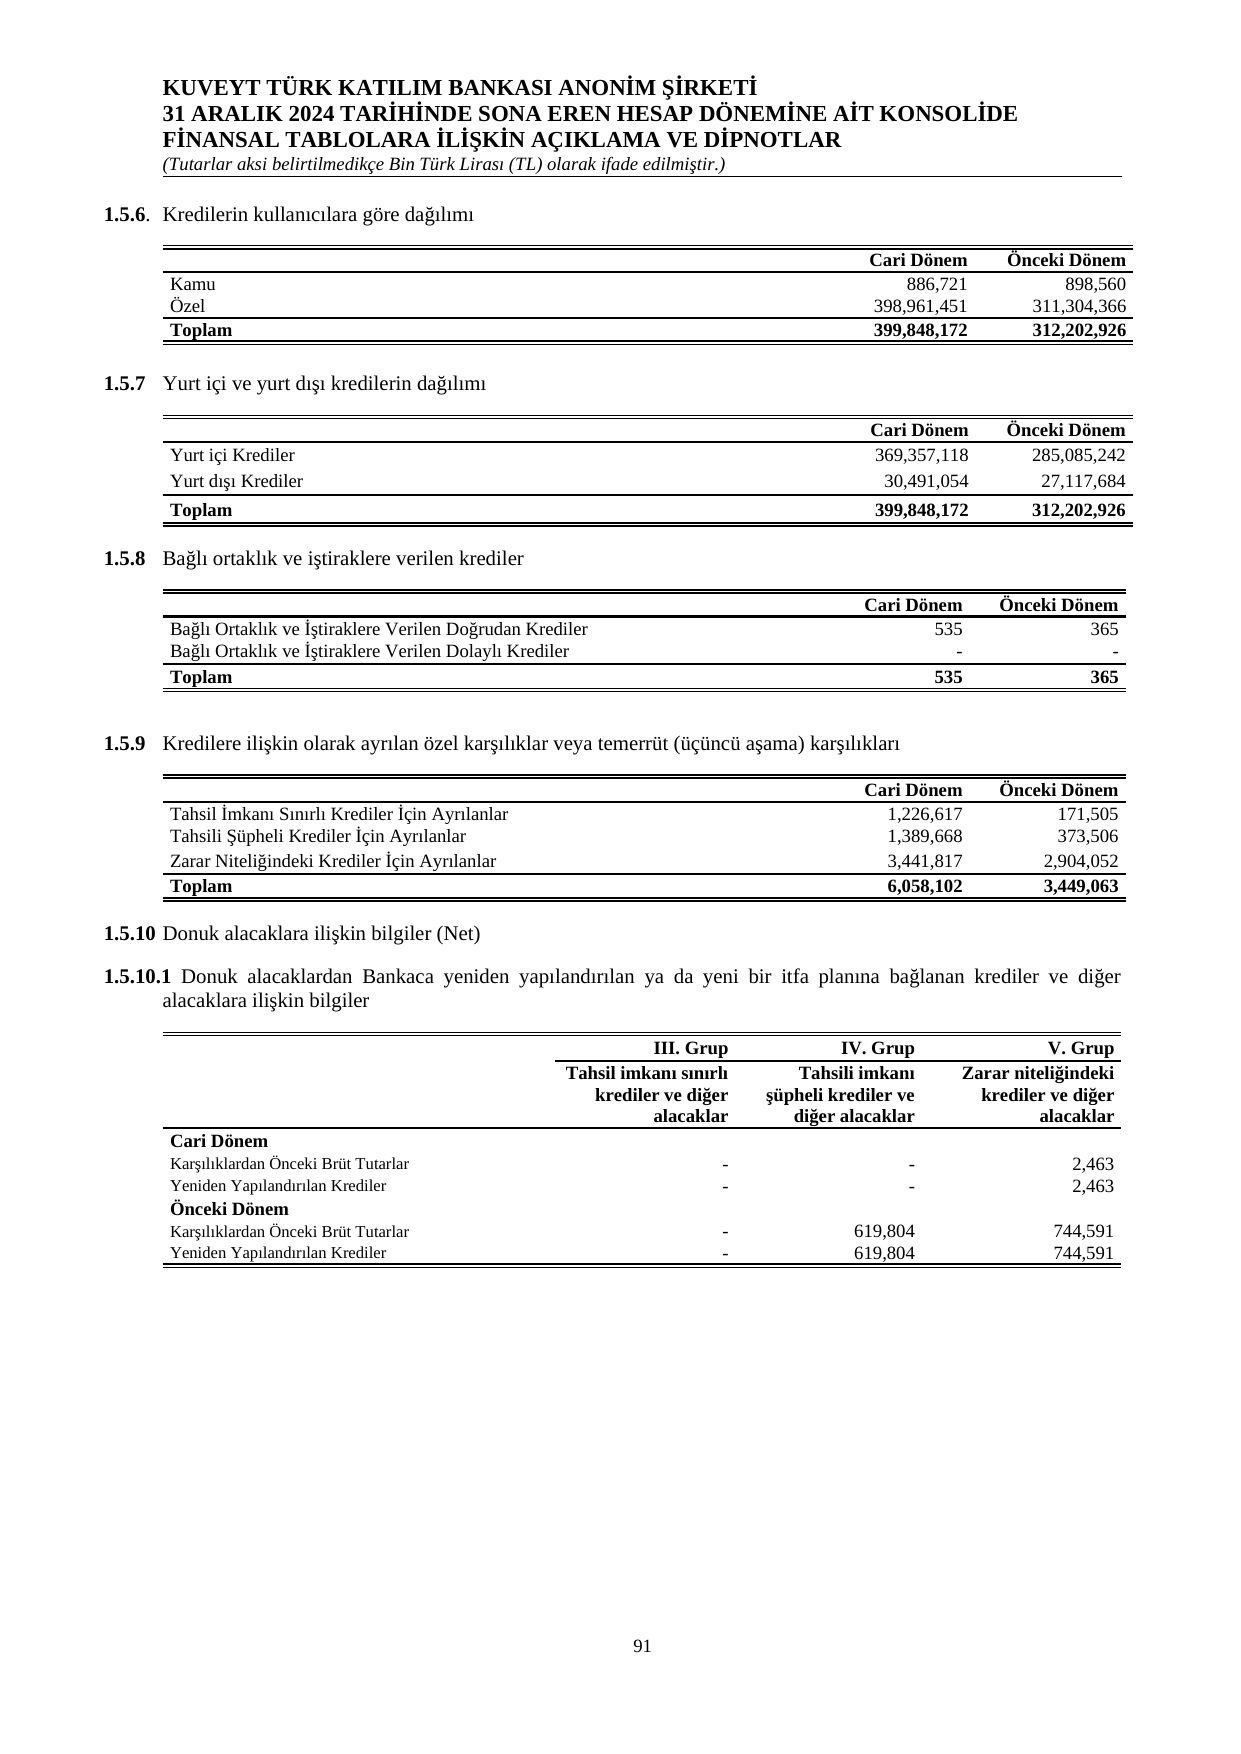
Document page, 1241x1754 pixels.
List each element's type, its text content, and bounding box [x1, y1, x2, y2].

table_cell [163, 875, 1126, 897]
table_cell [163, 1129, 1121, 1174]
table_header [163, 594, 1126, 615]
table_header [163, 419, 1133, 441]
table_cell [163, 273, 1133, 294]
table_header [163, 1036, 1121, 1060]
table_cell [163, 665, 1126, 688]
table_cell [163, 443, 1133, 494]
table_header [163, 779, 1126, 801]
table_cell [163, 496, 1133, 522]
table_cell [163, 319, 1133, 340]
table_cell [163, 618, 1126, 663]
text 1.5.10 Donuk alacaklara ilişkin bilgiler (Net) [103, 921, 1122, 945]
text 1.5.7 Yurt içi ve yurt dışı kredilerin dağılımı [103, 371, 1122, 395]
text 1.5.8 Bağlı ortaklık ve iştiraklere verilen krediler [103, 546, 1122, 570]
text 1.5.6. Kredilerin kullanıcılara göre dağılımı [103, 201, 1122, 226]
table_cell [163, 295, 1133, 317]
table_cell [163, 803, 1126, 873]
text 1.5.10.1 Donuk alacaklardan Bankaca yeniden yapılandırılan ya da yeni bir itfa planına bağlanan krediler ve diğer alacaklara ilişkin bilgiler [103, 964, 1122, 1012]
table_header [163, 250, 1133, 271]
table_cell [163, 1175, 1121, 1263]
text 1.5.9 Kredilere ilişkin olarak ayrılan özel karşılıklar veya temerrüt (üçüncü aşama) karşılıkları [103, 731, 1122, 755]
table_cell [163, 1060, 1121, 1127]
